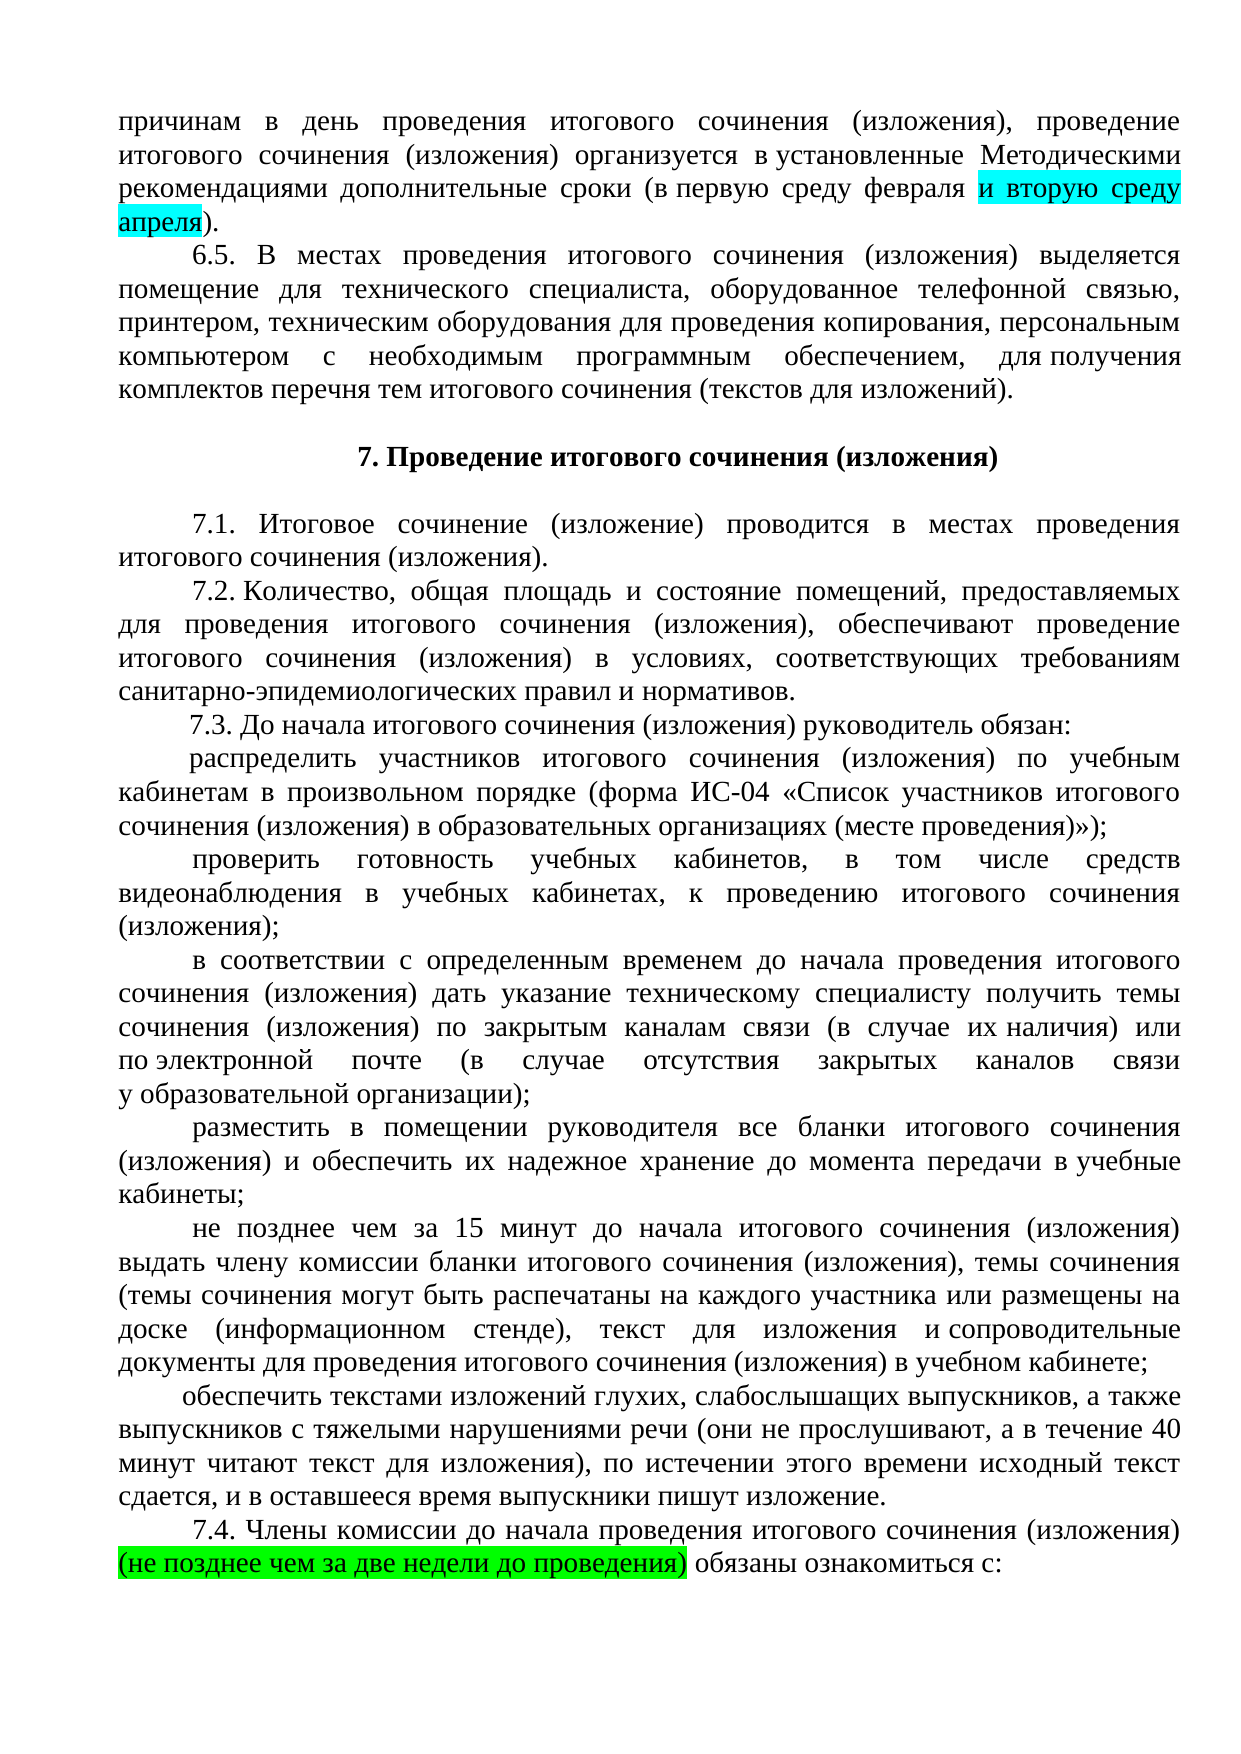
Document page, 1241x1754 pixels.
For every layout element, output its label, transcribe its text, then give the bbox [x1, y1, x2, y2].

text 6.5. В местах проведения итогового сочинения (изложения) выделяется помещение для технического специалиста, оборудованное телефонной связью, принтером, техническим оборудования для проведения копирования, персональным компьютером с необходимым программным обеспечением, для получения комплектов перечня тем итогового сочинения (текстов для изложений). [118, 237, 1181, 405]
text разместить в помещении руководителя все бланки итогового сочинения (изложения) и обеспечить их надежное хранение до момента передачи в учебные кабинеты; [118, 1109, 1181, 1210]
text 7.1. Итоговое сочинение (изложение) проводится в местах проведения итогового сочинения (изложения). [118, 506, 1181, 573]
text проверить готовность учебных кабинетов, в том числе средств видеонаблюдения в учебных кабинетах, к проведению итогового сочинения (изложения); [118, 841, 1181, 942]
text 7.4. Члены комиссии до начала проведения итогового сочинения (изложения) (не позднее чем за две недели до проведения) обязаны ознакомиться с: [118, 1512, 1181, 1579]
text распределить участников итогового сочинения (изложения) по учебным кабинетам в произвольном порядке (форма ИС-04 «Список участников итогового сочинения (изложения) в образовательных организациях (месте проведения)»); [118, 741, 1181, 841]
text 7.2. Количество, общая площадь и состояние помещений, предоставляемых для проведения итогового сочинения (изложения), обеспечивают проведение итогового сочинения (изложения) в условиях, соответствующих требованиям санитарно-эпидемиологических правил и нормативов. [118, 573, 1181, 707]
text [118, 103, 1181, 237]
text в соответствии с определенным временем до начала проведения итогового сочинения (изложения) дать указание техническому специалисту получить темы сочинения (изложения) по закрытым каналам связи (в случае их наличия) или по электронной почте (в случае отсутствия закрытых каналов связи у образовательной организации); [118, 942, 1181, 1109]
text 7.3. До начала итогового сочинения (изложения) руководитель обязан: [118, 707, 1181, 741]
text обеспечить текстами изложений глухих, слабослышащих выпускников, а также выпускников с тяжелыми нарушениями речи (они не прослушивают, а в течение 40 минут читают текст для изложения), по истечении этого времени исходный текст сдается, и в оставшееся время выпускники пишут изложение. [118, 1378, 1181, 1512]
text 7. Проведение итогового сочинения (изложения) [118, 439, 1181, 472]
text не позднее чем за 15 минут до начала итогового сочинения (изложения) выдать члену комиссии бланки итогового сочинения (изложения), темы сочинения (темы сочинения могут быть распечатаны на каждого участника или размещены на доске (информационном стенде), текст для изложения и сопроводительные документы для проведения итогового сочинения (изложения) в учебном кабинете; [118, 1210, 1181, 1378]
